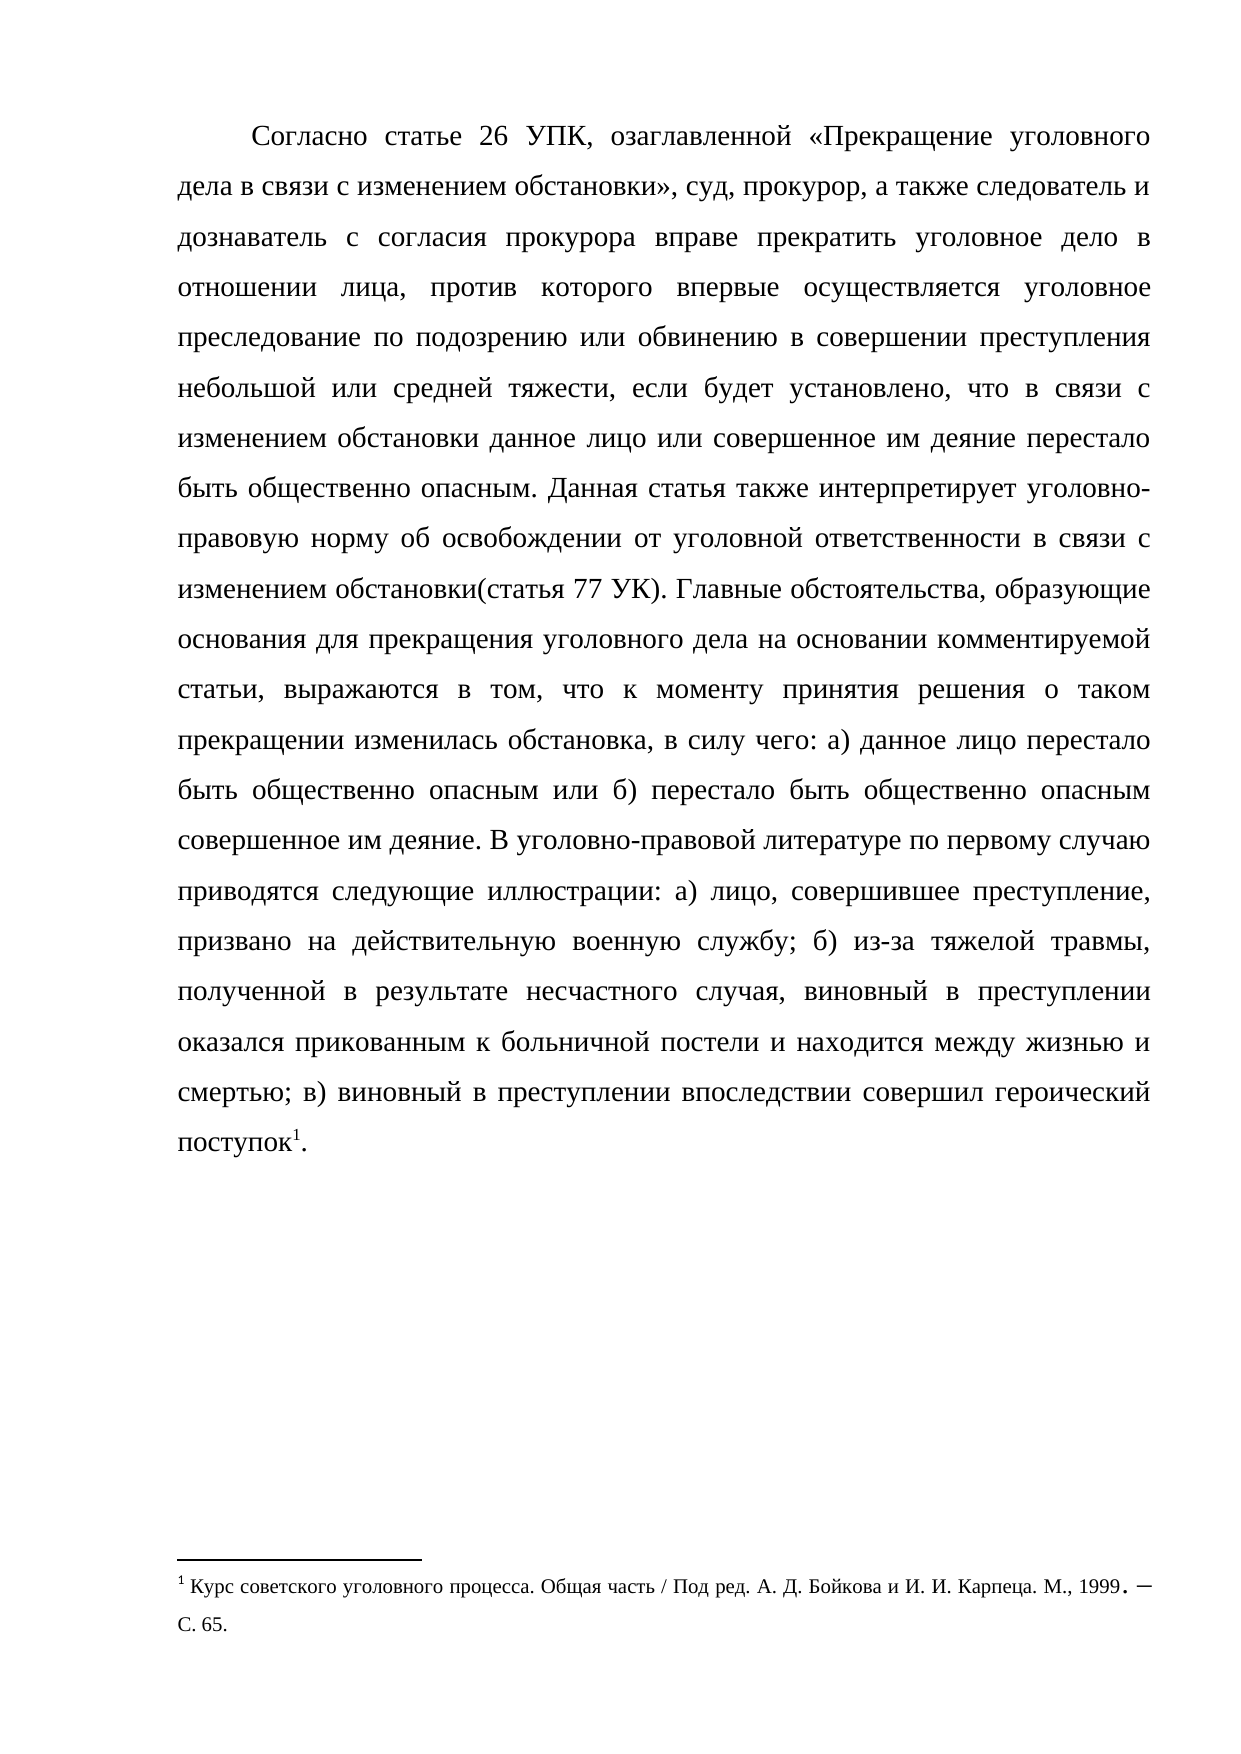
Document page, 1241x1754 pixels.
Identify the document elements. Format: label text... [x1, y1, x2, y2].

text Согласно статье 26 УПК, озаглавленной «Прекращение уголовного дела в связи с изменением обстановки», суд, прокурор, а также следователь и дознаватель с согласия прокурора вправе прекратить уголовное дело в отношении лица, против которого впервые осуществляется уголовное преследование по подозрению или обвинению в совершении преступления небольшой или средней тяжести, если будет установлено, что в связи с изменением обстановки данное лицо или совершенное им деяние перестало быть общественно опасным. Данная статья также интерпретирует уголовно-правовую норму об освобождении от уголовной ответственности в связи с изменением обстановки(статья 77 УК). Главные обстоятельства, образующие основания для прекращения уголовного дела на основании комментируемой статьи, выражаются в том, что к моменту принятия решения о таком прекращении изменилась обстановка, в силу чего: а) данное лицо перестало быть общественно опасным или б) перестало быть общественно опасным совершенное им деяние. В уголовно-правовой литературе по первому случаю приводятся следующие иллюстрации: а) лицо, совершившее преступление, призвано на действительную военную службу; б) из-за тяжелой травмы, полученной в результате несчастного случая, виновный в преступлении оказался прикованным к больничной постели и находится между жизнью и смертью; в) виновный в преступлении впоследствии совершил героический поступок. [177, 118, 1152, 1158]
